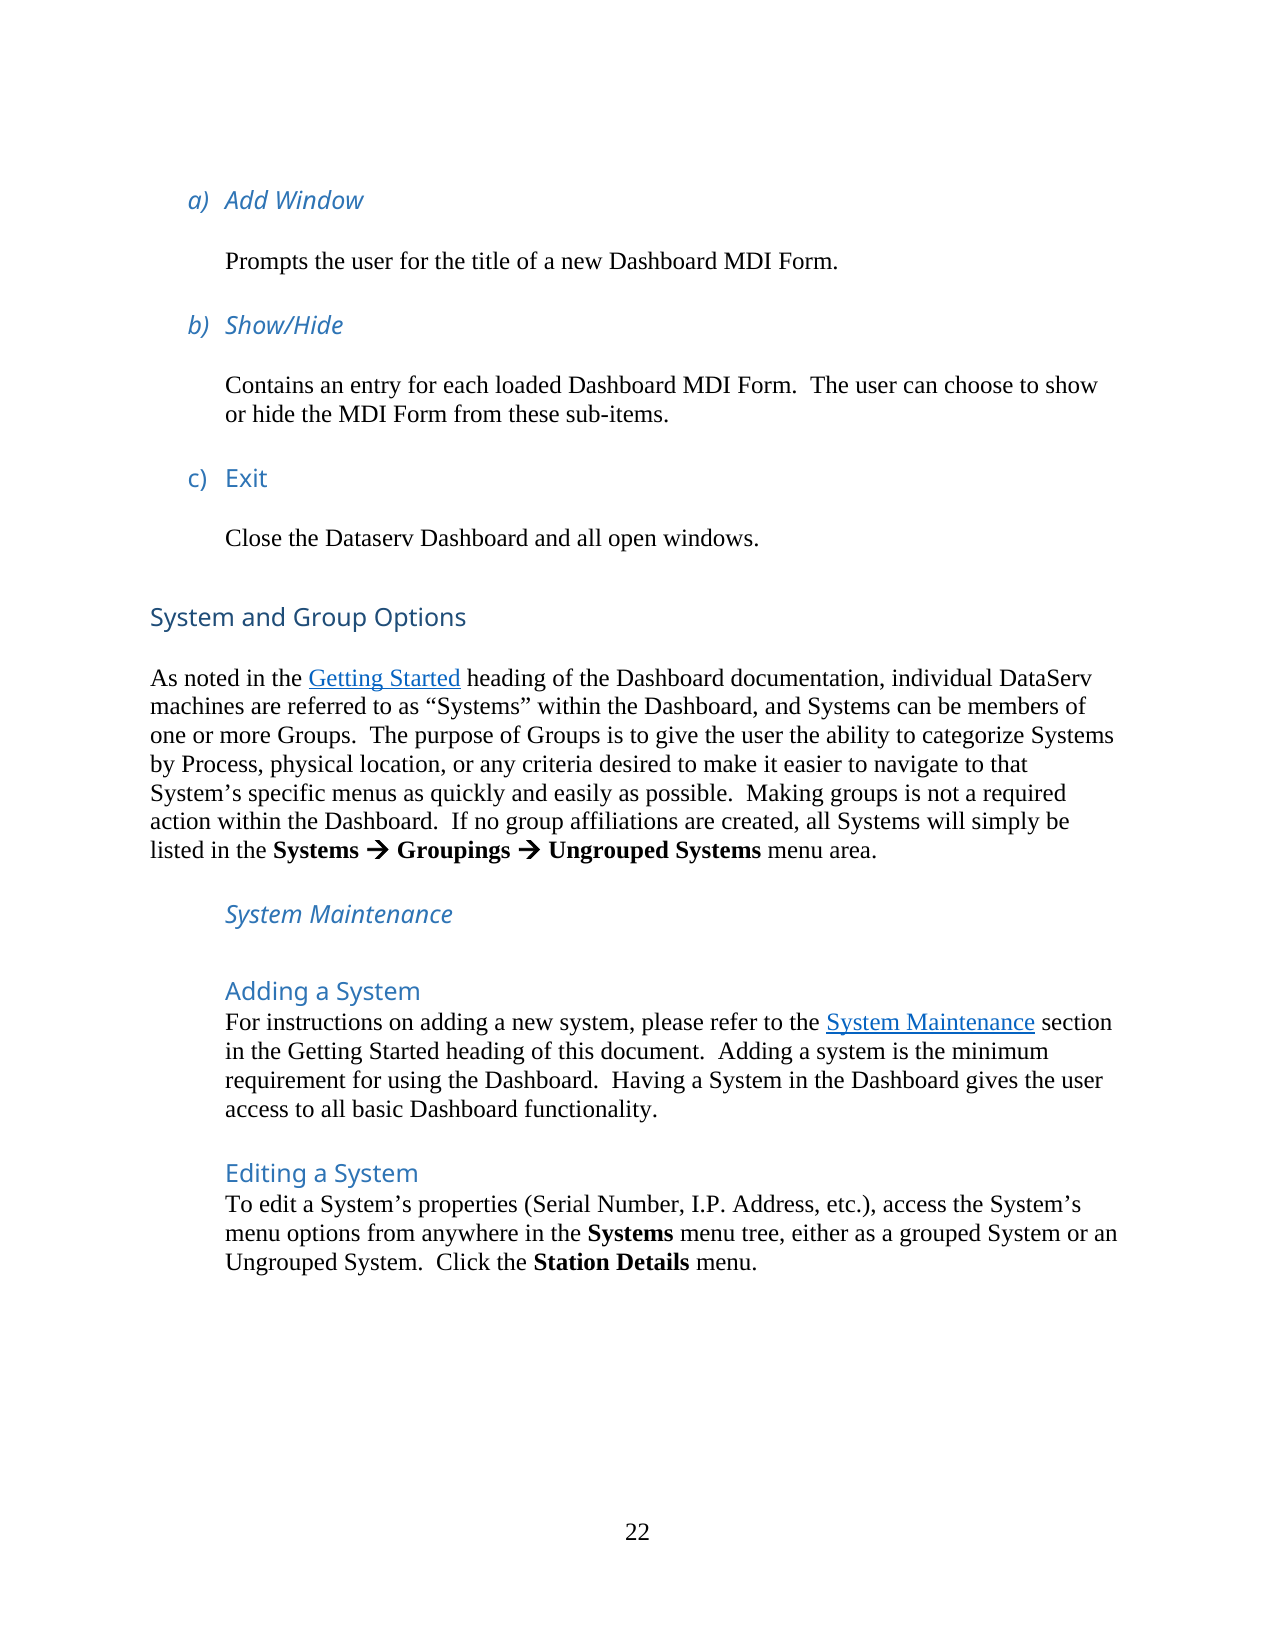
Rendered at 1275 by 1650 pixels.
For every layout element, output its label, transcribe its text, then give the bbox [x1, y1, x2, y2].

subtitle Show/Hide [187, 307, 1125, 341]
subtitle Editing a System [225, 1155, 1125, 1189]
subtitle Add Window [187, 183, 1125, 217]
subtitle Adding a System [225, 973, 1125, 1007]
text To edit a System’s properties (Serial Number, I.P. Address, etc.), access the System’s menu options from anywhere in the Systems menu tree, either as a grouped System or an Ungrouped System. Click the Station Details menu. [225, 1189, 1125, 1276]
subtitle Exit [187, 461, 1125, 495]
text As noted in the Getting Started heading of the Dashboard documentation, individual DataServ machines are referred to as “Systems” within the Dashboard, and Systems can be members of one or more Groups. The purpose of Groups is to give the user the ability to categorize Systems by Process, physical location, or any criteria desired to make it easier to navigate to that System’s specific menus as quickly and easily as possible. Making groups is not a required action within the Dashboard. If no group affiliations are created, all Systems will simply be listed in the Systems Groupings Ungrouped Systems menu area. [150, 663, 1125, 864]
text Prompts the user for the title of a new Dashboard MDI Form. [225, 246, 1125, 274]
subtitle System and Group Options [150, 600, 1125, 634]
text For instructions on adding a new system, please refer to the System Maintenance section in the Getting Started heading of this document. Adding a system is the minimum requirement for using the Dashboard. Having a System in the Dashboard gives the user access to all basic Dashboard functionality. [225, 1007, 1125, 1122]
text Contains an entry for each loaded Dashboard MDI Form. The user can choose to show or hide the MDI Form from these sub-items. [225, 370, 1125, 428]
subtitle System Maintenance [225, 897, 1125, 931]
text Close the Dataserv Dashboard and all open windows. [225, 523, 1125, 552]
